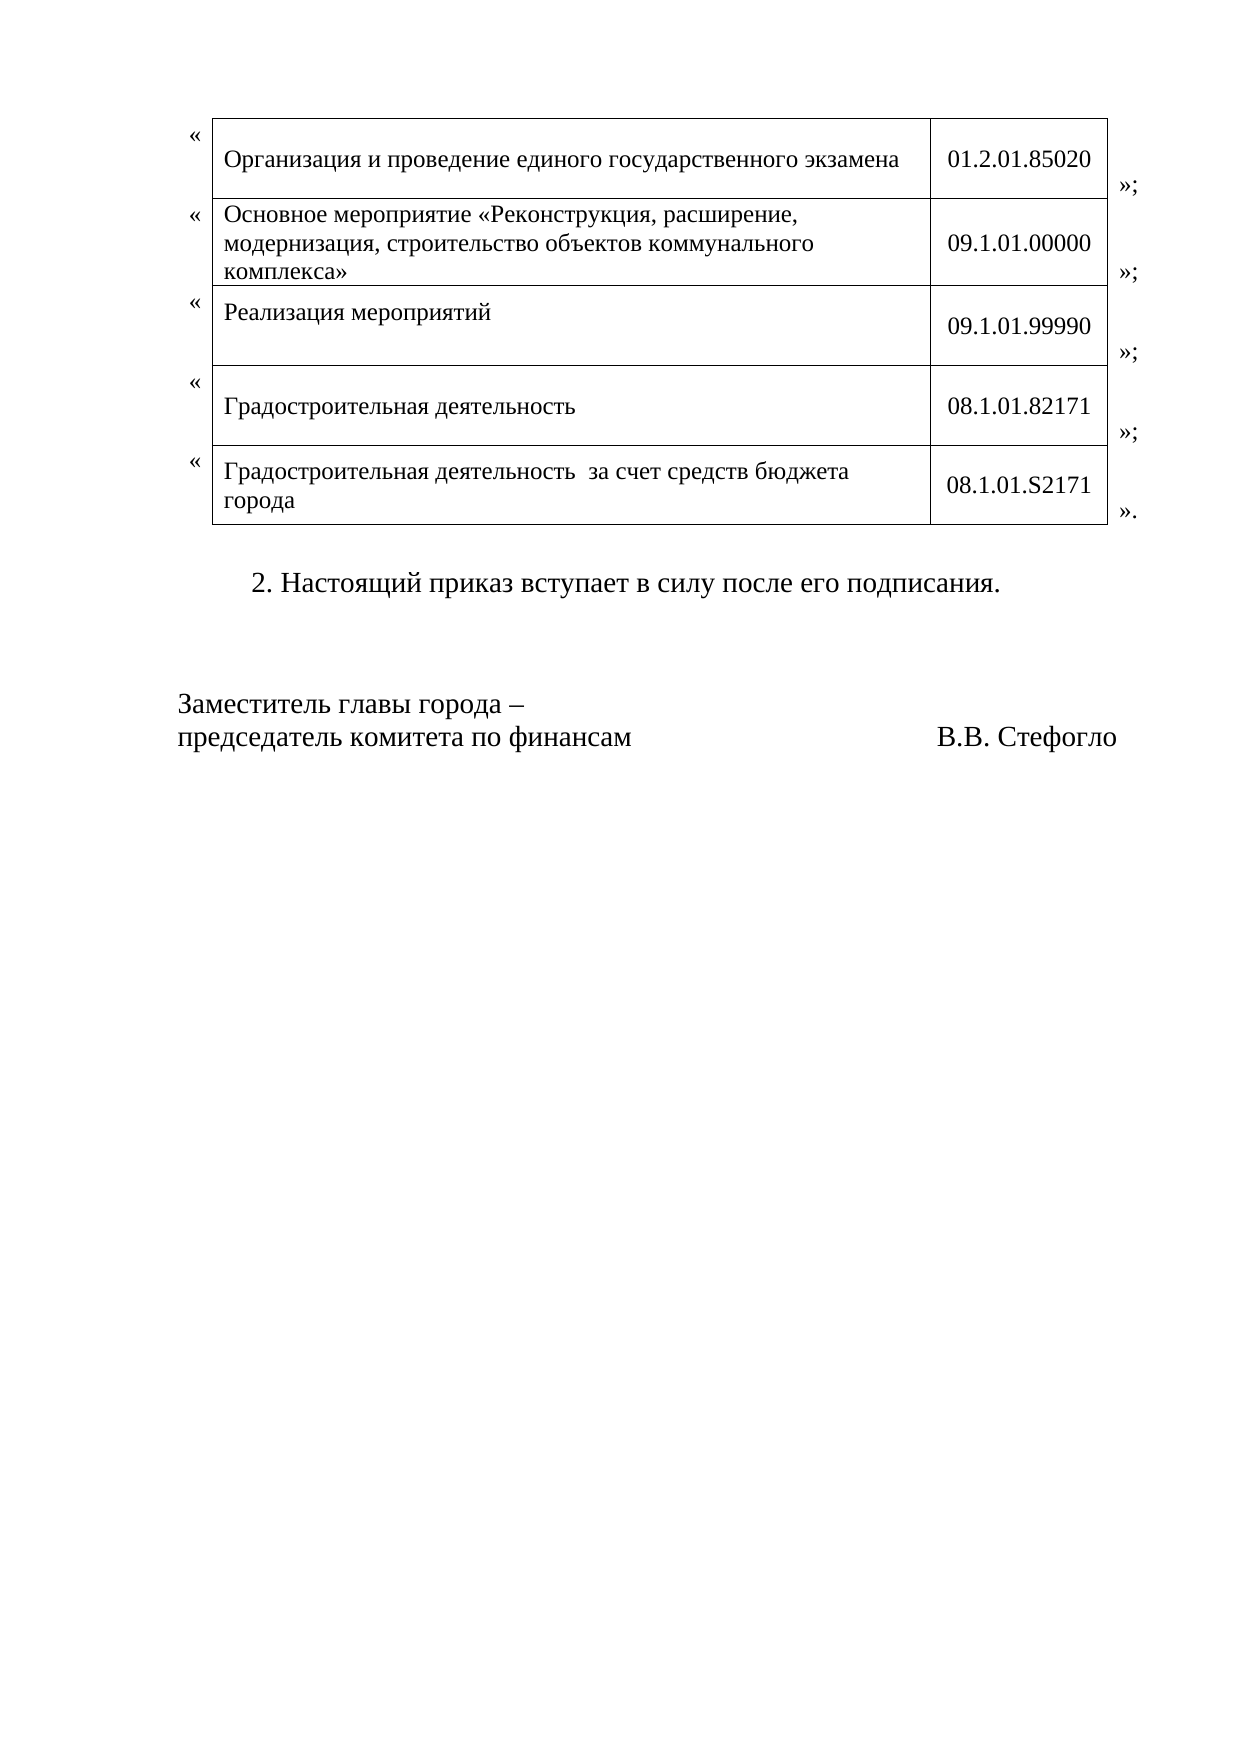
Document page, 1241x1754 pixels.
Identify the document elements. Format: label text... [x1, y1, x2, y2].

table_cell Основное мероприятие «Реконструкция, расширение, модернизация, строительство объектов коммунального комплекса» [213, 199, 930, 285]
table_cell 09.1.01.00000 [931, 199, 1107, 285]
table_cell 08.1.01.S2171 [931, 446, 1107, 524]
table_header Организация и проведение единого государственного экзамена [213, 119, 930, 198]
table_cell Градостроительная деятельность за счет средств бюджета города [213, 446, 930, 524]
table_cell »; [1108, 285, 1152, 365]
table_cell « [177, 198, 212, 285]
table_cell 09.1.01.99990 [931, 286, 1107, 365]
table_header « [177, 118, 212, 198]
table_cell »; [1108, 198, 1152, 285]
table_cell « [177, 285, 212, 365]
table_header »; [1108, 118, 1152, 198]
table_header 01.2.01.85020 [931, 119, 1107, 198]
table_cell « [177, 365, 212, 444]
text Заместитель главы города – [177, 686, 1152, 719]
text председатель комитета по финансам В.В. Стефогло [177, 719, 1152, 753]
table_cell »; [1108, 365, 1152, 444]
table_cell ». [1108, 445, 1152, 524]
table_cell « [177, 445, 212, 524]
table_cell Градостроительная деятельность [213, 366, 930, 444]
text 2. Настоящий приказ вступает в силу после его подписания. [177, 565, 1152, 599]
table_cell Реализация мероприятий [213, 286, 930, 365]
table_cell 08.1.01.82171 [931, 366, 1107, 444]
